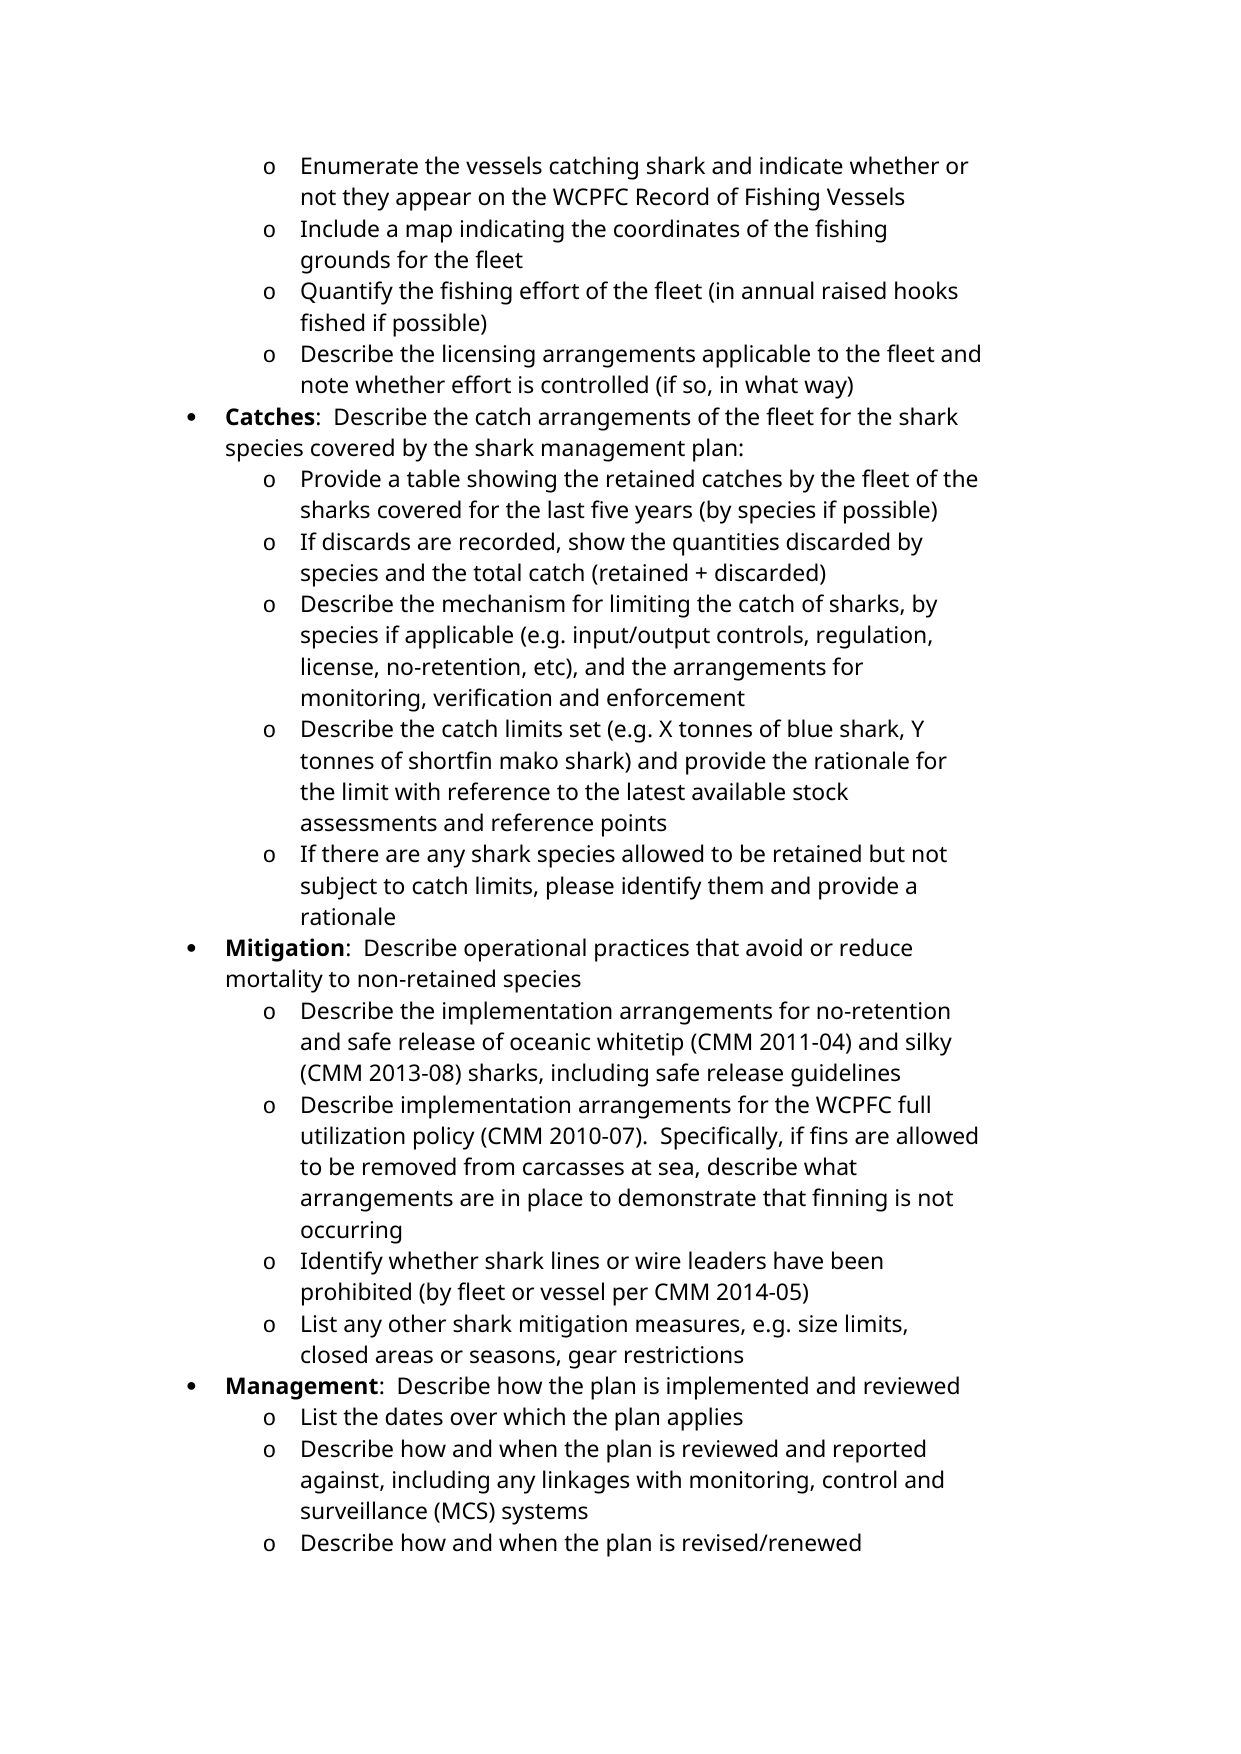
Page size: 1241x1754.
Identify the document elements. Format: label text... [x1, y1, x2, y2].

subtitle Management: Describe how the plan is implemented and reviewed [187, 1370, 982, 1401]
subtitle Enumerate the vessels catching shark and indicate whether or not they appear on the WCPFC Record of Fishing Vessels [262, 150, 982, 213]
subtitle Describe the implementation arrangements for no-retention and safe release of oceanic whitetip (CMM 2011-04) and silky (CMM 2013-08) sharks, including safe release guidelines [262, 995, 982, 1088]
subtitle List the dates over which the plan applies [262, 1401, 982, 1433]
subtitle Include a map indicating the coordinates of the fishing grounds for the fleet [262, 213, 982, 275]
subtitle Mitigation: Describe operational practices that avoid or reduce mortality to non-retained species [187, 932, 982, 995]
subtitle Provide a table showing the retained catches by the fleet of the sharks covered for the last five years (by species if possible) [262, 463, 982, 526]
subtitle If there are any shark species allowed to be retained but not subject to catch limits, please identify them and provide a rationale [262, 838, 982, 932]
subtitle Identify whether shark lines or wire leaders have been prohibited (by fleet or vessel per CMM 2014-05) [262, 1245, 982, 1307]
subtitle Describe how and when the plan is reviewed and reported against, including any linkages with monitoring, control and surveillance (MCS) systems [262, 1433, 982, 1527]
subtitle Describe the mechanism for limiting the catch of sharks, by species if applicable (e.g. input/output controls, regulation, license, no-retention, etc), and the arrangements for monitoring, verification and enforcement [262, 588, 982, 713]
subtitle Describe the licensing arrangements applicable to the fleet and note whether effort is controlled (if so, in what way) [262, 338, 982, 400]
subtitle Catches: Describe the catch arrangements of the fleet for the shark species covered by the shark management plan: [187, 400, 982, 463]
subtitle List any other shark mitigation measures, e.g. size limits, closed areas or seasons, gear restrictions [262, 1307, 982, 1370]
subtitle Describe implementation arrangements for the WCPFC full utilization policy (CMM 2010-07). Specifically, if fins are allowed to be removed from carcasses at sea, describe what arrangements are in place to demonstrate that finning is not occurring [262, 1088, 982, 1245]
subtitle Describe the catch limits set (e.g. X tonnes of blue shark, Y tonnes of shortfin mako shark) and provide the rationale for the limit with reference to the latest available stock assessments and reference points [262, 713, 982, 838]
subtitle Quantify the fishing effort of the fleet (in annual raised hooks fished if possible) [262, 275, 982, 338]
subtitle If discards are recorded, show the quantities discarded by species and the total catch (retained + discarded) [262, 526, 982, 588]
subtitle Describe how and when the plan is revised/renewed [262, 1527, 982, 1558]
